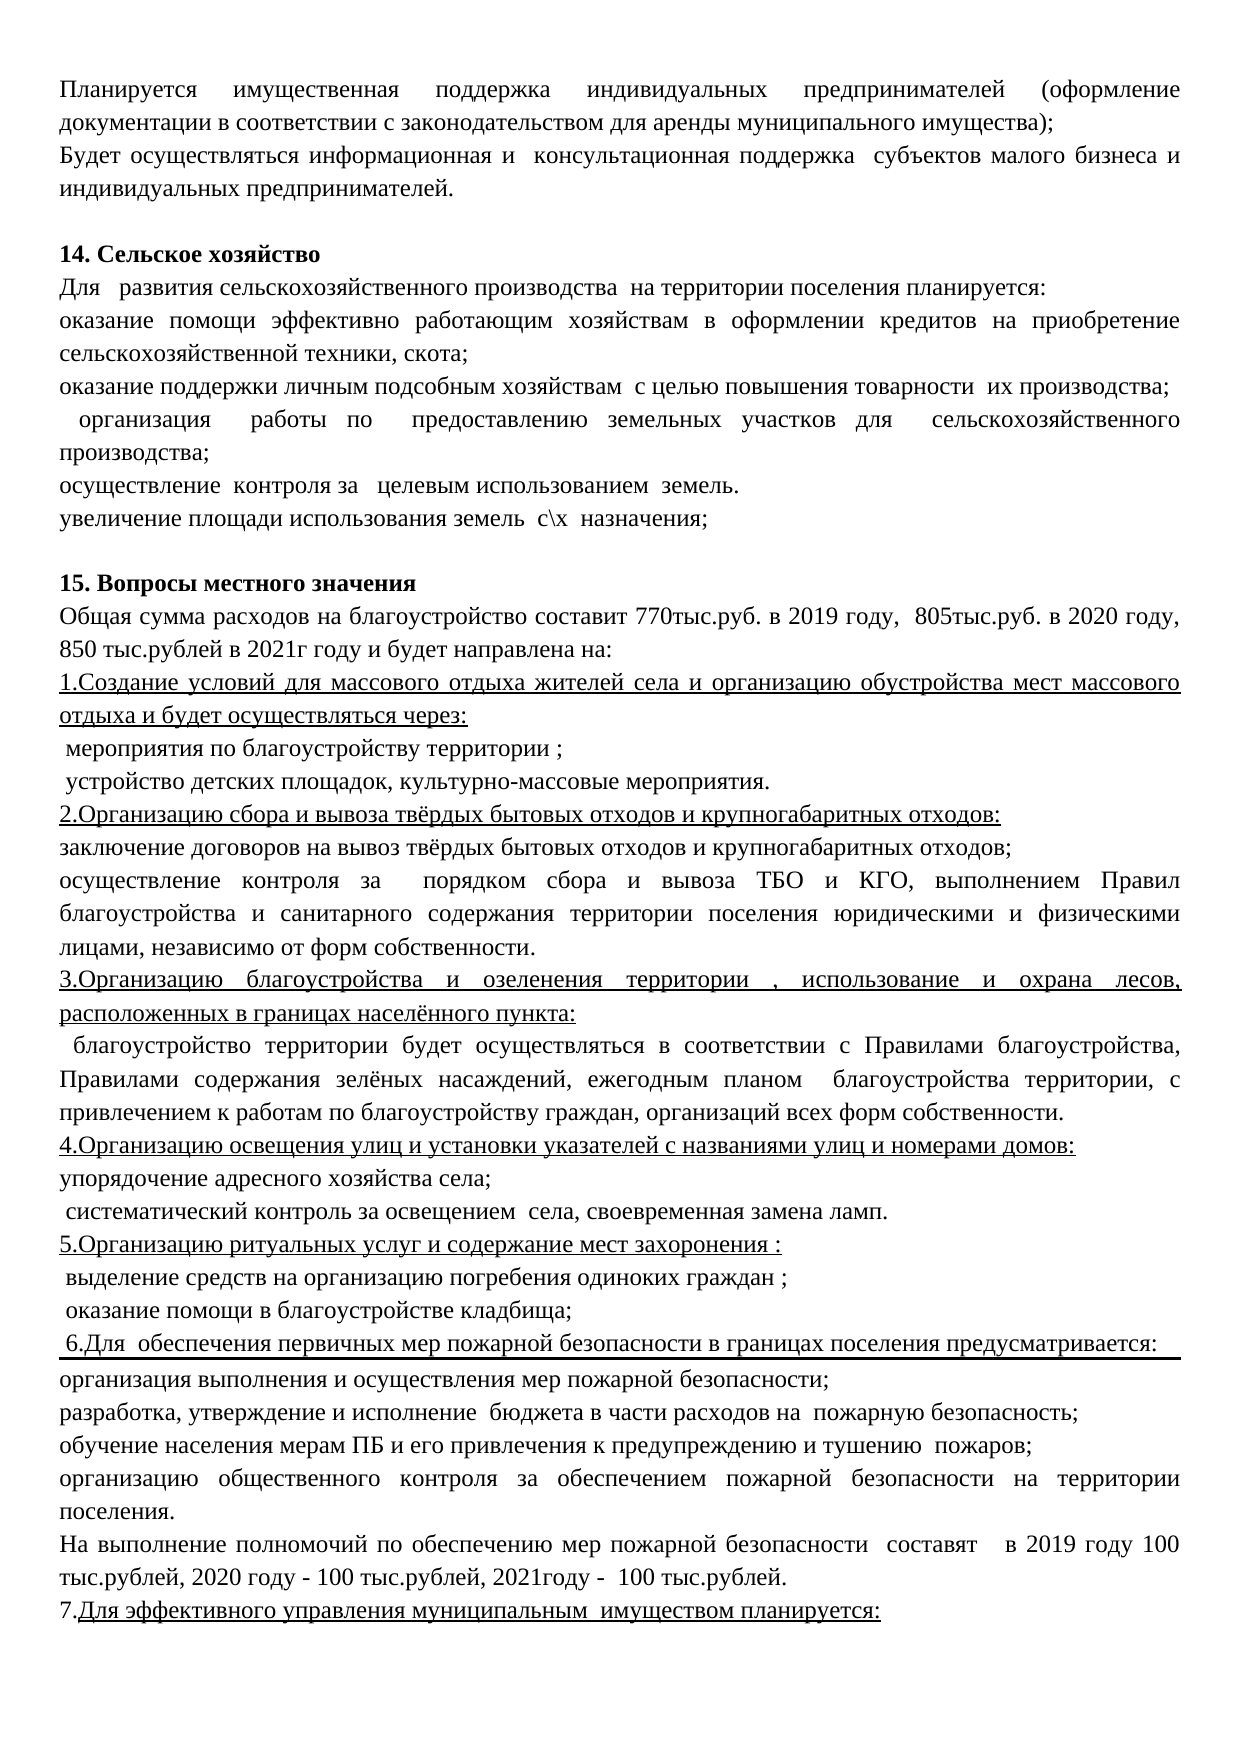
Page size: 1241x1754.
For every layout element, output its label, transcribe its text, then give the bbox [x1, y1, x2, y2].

text заключение договоров на вывоз твёрдых бытовых отходов и крупногабаритных отходов; [59, 832, 1181, 861]
text выделение средств на организацию погребения одиноких граждан ; [59, 1262, 1181, 1291]
text оказание помощи в благоустройстве кладбища; [59, 1295, 1181, 1323]
text осуществление контроля за порядком сбора и вывоза ТБО и КГО, выполнением Правил благоустройства и санитарного содержания территории поселения юридическими и физическими лицами, независимо от форм собственности. [59, 866, 1181, 960]
text 6.Для обеспечения первичных мер пожарной безопасности в границах поселения предусматривается: [59, 1328, 1181, 1357]
text организация работы по предоставлению земельных участков для сельскохозяйственного производства; [59, 404, 1181, 466]
text 14. Сельское хозяйство [59, 239, 1181, 268]
text 2.Организацию сбора и вывоза твёрдых бытовых отходов и крупногабаритных отходов: [59, 799, 1181, 828]
text обучение населения мерам ПБ и его привлечения к предупреждению и тушению пожаров; [59, 1430, 1181, 1459]
text устройство детских площадок, культурно-массовые мероприятия. [59, 766, 1181, 795]
text 15. Вопросы местного значения [59, 568, 1181, 597]
text благоустройство территории будет осуществляться в соответствии с Правилами благоустройства, Правилами содержания зелёных насаждений, ежегодным планом благоустройства территории, с привлечением к работам по благоустройству граждан, организаций всех форм собственности. [59, 1031, 1181, 1125]
text 3.Организацию благоустройства и озеленения территории , использование и охрана лесов, расположенных в границах населённого пункта: [59, 991, 1181, 1026]
text 5.Организацию ритуальных услуг и содержание мест захоронения : [59, 1229, 1181, 1257]
text На выполнение полномочий по обеспечению мер пожарной безопасности составят в 2019 году 100 тыс.рублей, 2020 году - 100 тыс.рублей, 2021году - 100 тыс.рублей. [59, 1529, 1181, 1591]
text оказание поддержки личным подсобным хозяйствам с целью повышения товарности их производства; [59, 371, 1181, 400]
text систематический контроль за освещением села, своевременная замена ламп. [59, 1196, 1181, 1224]
text мероприятия по благоустройству территории ; [59, 733, 1181, 762]
text осуществление контроля за целевым использованием земель. [59, 470, 1181, 499]
text 7.Для эффективного управления муниципальным имуществом планируется: [59, 1595, 1181, 1624]
text 1.Создание условий для массового отдыха жителей села и организацию обустройства мест массового отдыха и будет осуществляться через: [59, 694, 1181, 729]
text 4.Организацию освещения улиц и установки указателей с названиями улиц и номерами домов: [59, 1130, 1181, 1158]
text 1.Создание условий для массового отдыха жителей села и организацию обустройства мест массового отдыха и будет осуществляться через: [59, 667, 1181, 692]
text оказание помощи эффективно работающим хозяйствам в оформлении кредитов на приобретение сельскохозяйственной техники, скота; [59, 305, 1181, 367]
text разработка, утверждение и исполнение бюджета в части расходов на пожарную безопасность; [59, 1397, 1181, 1426]
text 3.Организацию благоустройства и озеленения территории , использование и охрана лесов, расположенных в границах населённого пункта: [59, 964, 1181, 989]
text увеличение площади использования земель с\х назначения; [59, 503, 1181, 532]
text организация выполнения и осуществления мер пожарной безопасности; [59, 1364, 1181, 1393]
text Планируется имущественная поддержка индивидуальных предпринимателей (оформление документации в соответствии с законодательством для аренды муниципального имущества); [59, 74, 1181, 136]
text Общая сумма расходов на благоустройство составит 770тыс.руб. в 2019 году, 805тыс.руб. в 2020 году, 850 тыс.рублей в 2021г году и будет направлена на: [59, 601, 1181, 663]
text организацию общественного контроля за обеспечением пожарной безопасности на территории поселения. [59, 1463, 1181, 1525]
text упорядочение адресного хозяйства села; [59, 1163, 1181, 1191]
text Для развития сельскохозяйственного производства на территории поселения планируется: [59, 272, 1181, 301]
text Будет осуществляться информационная и консультационная поддержка субъектов малого бизнеса и индивидуальных предпринимателей. [59, 140, 1181, 202]
